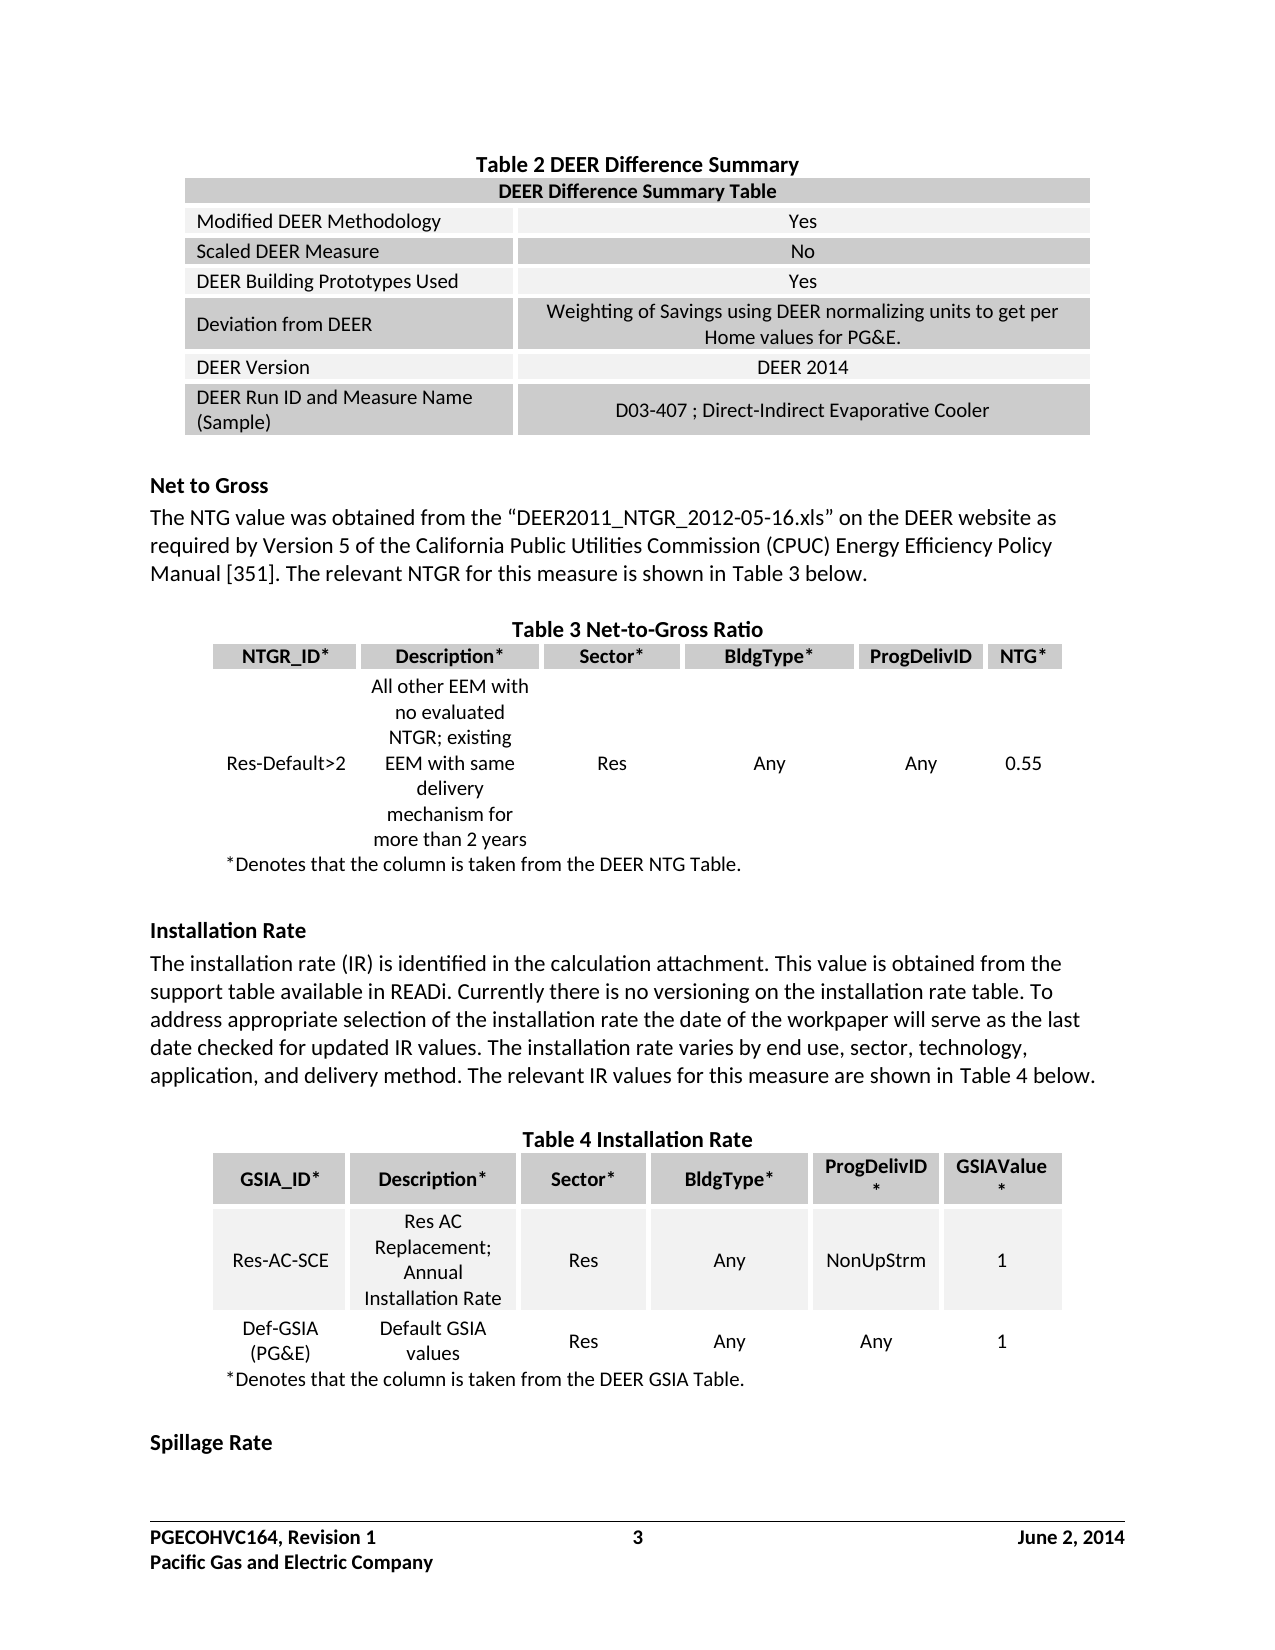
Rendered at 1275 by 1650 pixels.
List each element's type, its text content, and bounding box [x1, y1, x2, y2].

table_cell Default GSIA values [350, 1315, 516, 1366]
text The installation rate (IR) is identified in the calculation attachment. This value is obtained from the support table available in READi. Currently there is no versioning on the installation rate table. To address appropriate selection of the installation rate the date of the workpaper will serve as the last date checked for updated IR values. The installation rate varies by end use, sector, technology, application, and delivery method. The relevant IR values for this measure are shown in Table 4 below. [150, 949, 1125, 1089]
text Table 3 Net-to-Gross Ratio [150, 616, 1125, 643]
table_header GSIA_ID* [213, 1153, 345, 1204]
table_header BldgType* [685, 644, 854, 669]
table_cell DEER Building Prototypes Used [185, 268, 513, 294]
table_cell Scaled DEER Measure [185, 238, 513, 264]
table_cell Res [544, 674, 680, 852]
table_cell Res-Default>2 [213, 674, 356, 852]
text Net to Gross [150, 471, 1125, 499]
table_cell Res [521, 1209, 646, 1310]
table_cell Any [859, 674, 983, 852]
table_cell Any [651, 1315, 808, 1366]
table_cell DEER 2014 [518, 354, 1090, 379]
text Installation Rate [150, 917, 1125, 944]
table_cell Yes [518, 208, 1090, 233]
table_cell No [518, 238, 1090, 264]
table_header ProgDelivID [859, 644, 983, 669]
table_header DEER Difference Summary Table [185, 178, 1090, 203]
table_cell Modified DEER Methodology [185, 208, 513, 233]
text Table 4 Installation Rate [150, 1125, 1125, 1153]
table_cell Any [813, 1315, 939, 1366]
table_cell 0.55 [988, 674, 1062, 852]
table_cell 1 [944, 1209, 1062, 1310]
table_cell Res-AC-SCE [213, 1209, 345, 1310]
table_cell Any [651, 1209, 808, 1310]
table_header NTG* [988, 644, 1062, 669]
table_cell 1 [944, 1315, 1062, 1366]
table_header Sector* [544, 644, 680, 669]
text *Denotes that the column is taken from the DEER NTG Table. [150, 852, 1125, 877]
table_cell Yes [518, 268, 1090, 294]
table_cell All other EEM with no evaluated NTGR; existing EEM with same delivery mechanism for more than 2 years [361, 674, 539, 852]
table_header Sector* [521, 1153, 646, 1204]
table_cell Any [685, 674, 854, 852]
table_cell Deviation from DEER [185, 298, 513, 349]
table_cell NonUpStrm [813, 1209, 939, 1310]
table_cell D03-407 ; Direct-Indirect Evaporative Cooler [518, 384, 1090, 435]
table_cell Def-GSIA (PG&E) [213, 1315, 345, 1366]
table_cell Weighting of Savings using DEER normalizing units to get per Home values for PG&E. [518, 298, 1090, 349]
text The NTG value was obtained from the “DEER2011_NTGR_2012-05-16.xls” on the DEER website as required by Version 5 of the California Public Utilities Commission (CPUC) Energy Efficiency Policy Manual [351]. The relevant NTGR for this measure is shown in Table 3 below. [150, 503, 1125, 587]
table_header Description* [350, 1153, 516, 1204]
table_cell Res AC Replacement; Annual Installation Rate [350, 1209, 516, 1310]
table_header BldgType* [651, 1153, 808, 1204]
table_cell DEER Run ID and Measure Name (Sample) [185, 384, 513, 435]
table_cell DEER Version [185, 354, 513, 379]
table_header ProgDelivID* [813, 1153, 939, 1204]
table_header Description* [361, 644, 539, 669]
table_header GSIAValue* [944, 1153, 1062, 1204]
text Table 2 DEER Difference Summary [150, 150, 1125, 178]
table_header NTGR_ID* [213, 644, 356, 669]
text *Denotes that the column is taken from the DEER GSIA Table. [150, 1366, 1125, 1391]
text Spillage Rate [150, 1428, 1125, 1456]
table_cell Res [521, 1315, 646, 1366]
